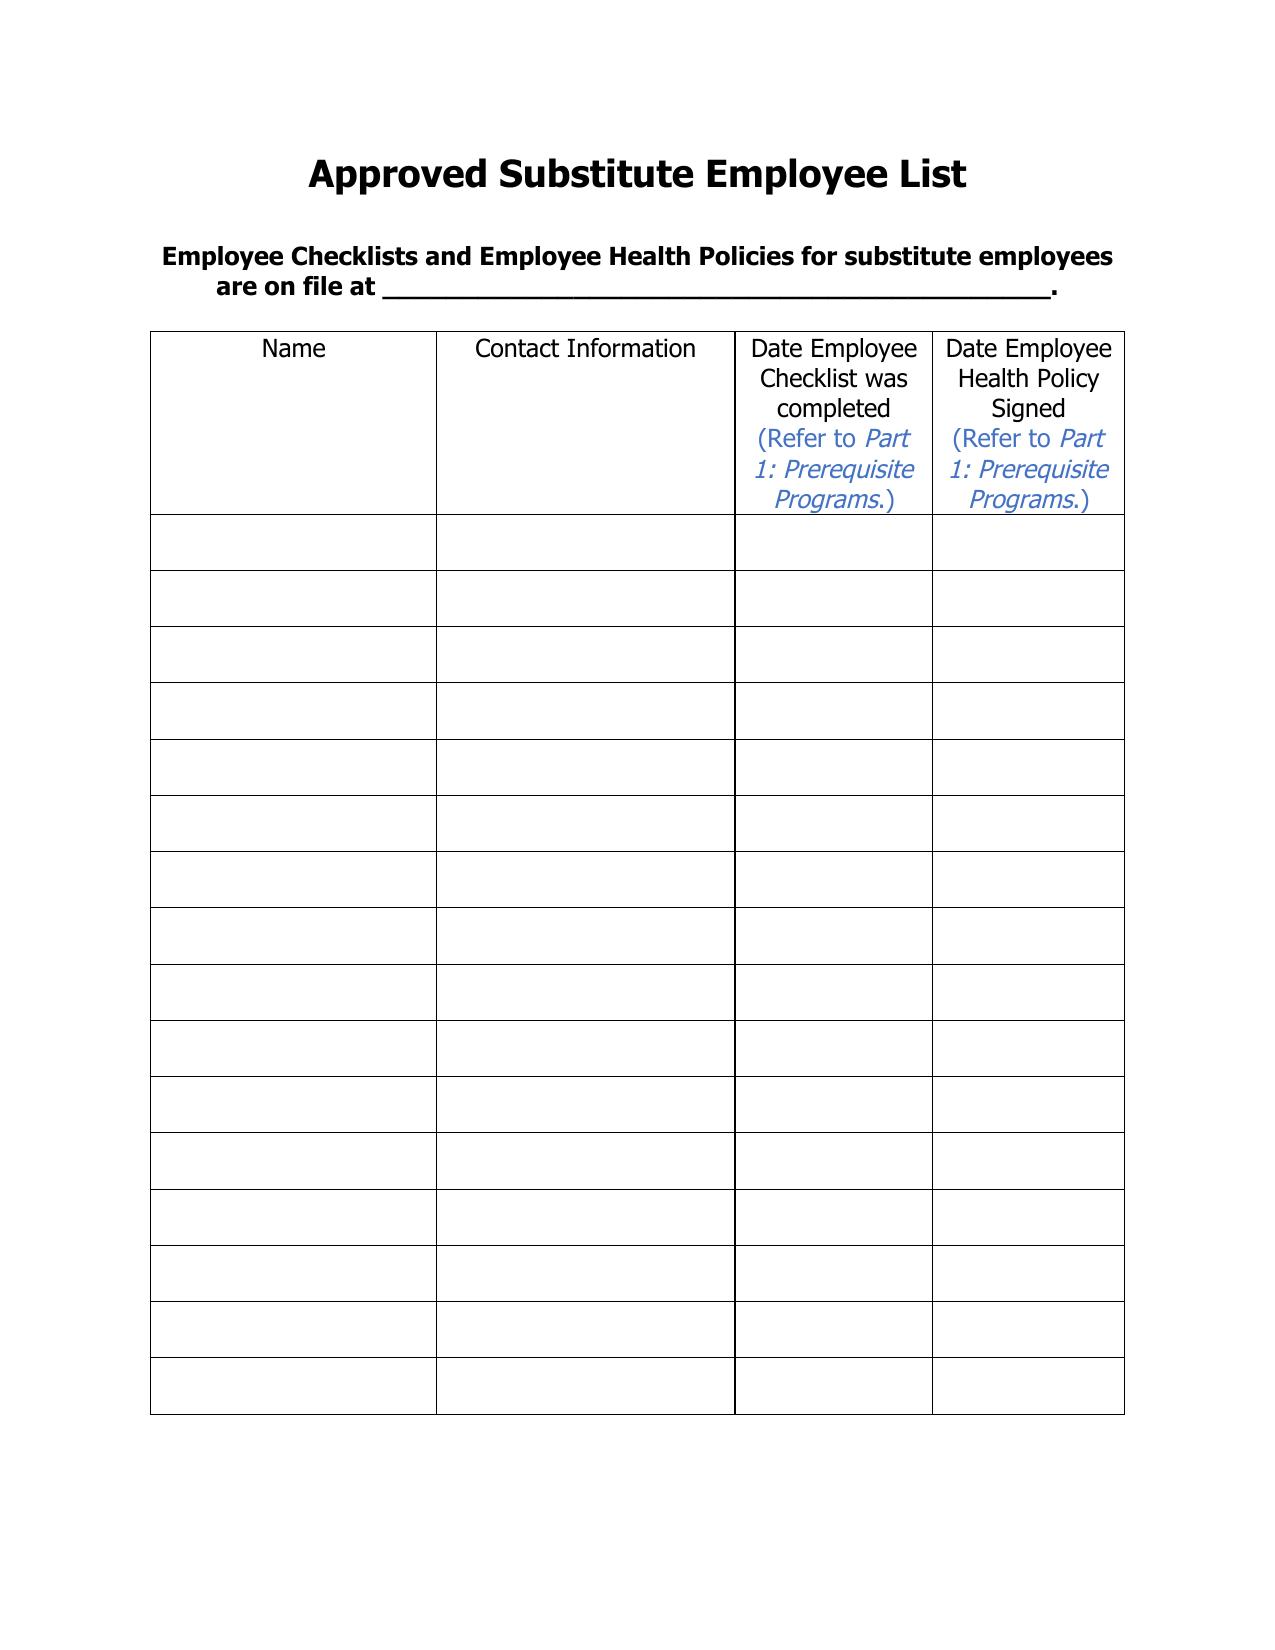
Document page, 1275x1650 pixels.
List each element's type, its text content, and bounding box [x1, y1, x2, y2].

table_cell [736, 1133, 932, 1188]
table_cell [736, 1302, 932, 1357]
table_cell [151, 627, 436, 682]
table_cell [736, 965, 932, 1020]
table_cell [736, 627, 932, 682]
table_cell [736, 1077, 932, 1132]
table_cell [437, 740, 734, 795]
table_cell [437, 683, 734, 738]
table_cell [437, 1302, 734, 1357]
table_cell [437, 1190, 734, 1245]
table_cell [151, 1302, 436, 1357]
table_cell [151, 908, 436, 963]
table_cell [933, 683, 1124, 738]
table_cell [933, 852, 1124, 907]
table_cell [437, 852, 734, 907]
table_cell [151, 1021, 436, 1076]
text Approved Substitute Employee List [150, 150, 1125, 195]
table_cell [437, 1021, 734, 1076]
table_cell [437, 965, 734, 1020]
table_cell [933, 1246, 1124, 1301]
table_cell [736, 1190, 932, 1245]
table_cell [151, 1190, 436, 1245]
table_cell [933, 796, 1124, 851]
table_cell [437, 515, 734, 570]
table_cell [437, 1077, 734, 1132]
table_cell [151, 965, 436, 1020]
table_cell [933, 571, 1124, 626]
table_cell [933, 1190, 1124, 1245]
table_cell [151, 1133, 436, 1188]
table_cell [151, 683, 436, 738]
table_cell [933, 627, 1124, 682]
table_cell [933, 965, 1124, 1020]
table_cell [437, 627, 734, 682]
text Employee Checklists and Employee Health Policies for substitute employees are on file at __________________________________________. [150, 241, 1125, 301]
table_cell [736, 683, 932, 738]
table_cell [933, 1302, 1124, 1357]
table_cell [437, 1358, 734, 1413]
table_cell [736, 796, 932, 851]
table_cell [151, 796, 436, 851]
table_cell [736, 1358, 932, 1413]
table_cell [736, 515, 932, 570]
table_cell [437, 1246, 734, 1301]
table_cell [933, 1021, 1124, 1076]
table_cell [151, 740, 436, 795]
table_cell [151, 571, 436, 626]
table_cell [437, 571, 734, 626]
table_cell [933, 740, 1124, 795]
table_cell [736, 1246, 932, 1301]
table_cell [933, 1077, 1124, 1132]
table_cell [437, 796, 734, 851]
table_header Contact Information [437, 332, 734, 513]
table_cell [151, 1246, 436, 1301]
table_cell [933, 515, 1124, 570]
table_header Date Employee Health Policy Signed (Refer to Part 1: Prerequisite Programs.) [933, 332, 1124, 513]
table_cell [151, 1358, 436, 1413]
table_cell [933, 1358, 1124, 1413]
table_header Date Employee Checklist was completed (Refer to Part 1: Prerequisite Programs.) [736, 332, 932, 513]
table_cell [151, 515, 436, 570]
table_cell [933, 908, 1124, 963]
table_cell [151, 852, 436, 907]
table_cell [437, 1133, 734, 1188]
table_cell [736, 571, 932, 626]
table_cell [736, 852, 932, 907]
table_cell [437, 908, 734, 963]
table_cell [933, 1133, 1124, 1188]
table_header Name [151, 332, 436, 513]
table_cell [151, 1077, 436, 1132]
table_cell [736, 908, 932, 963]
table_cell [736, 1021, 932, 1076]
table_cell [736, 740, 932, 795]
